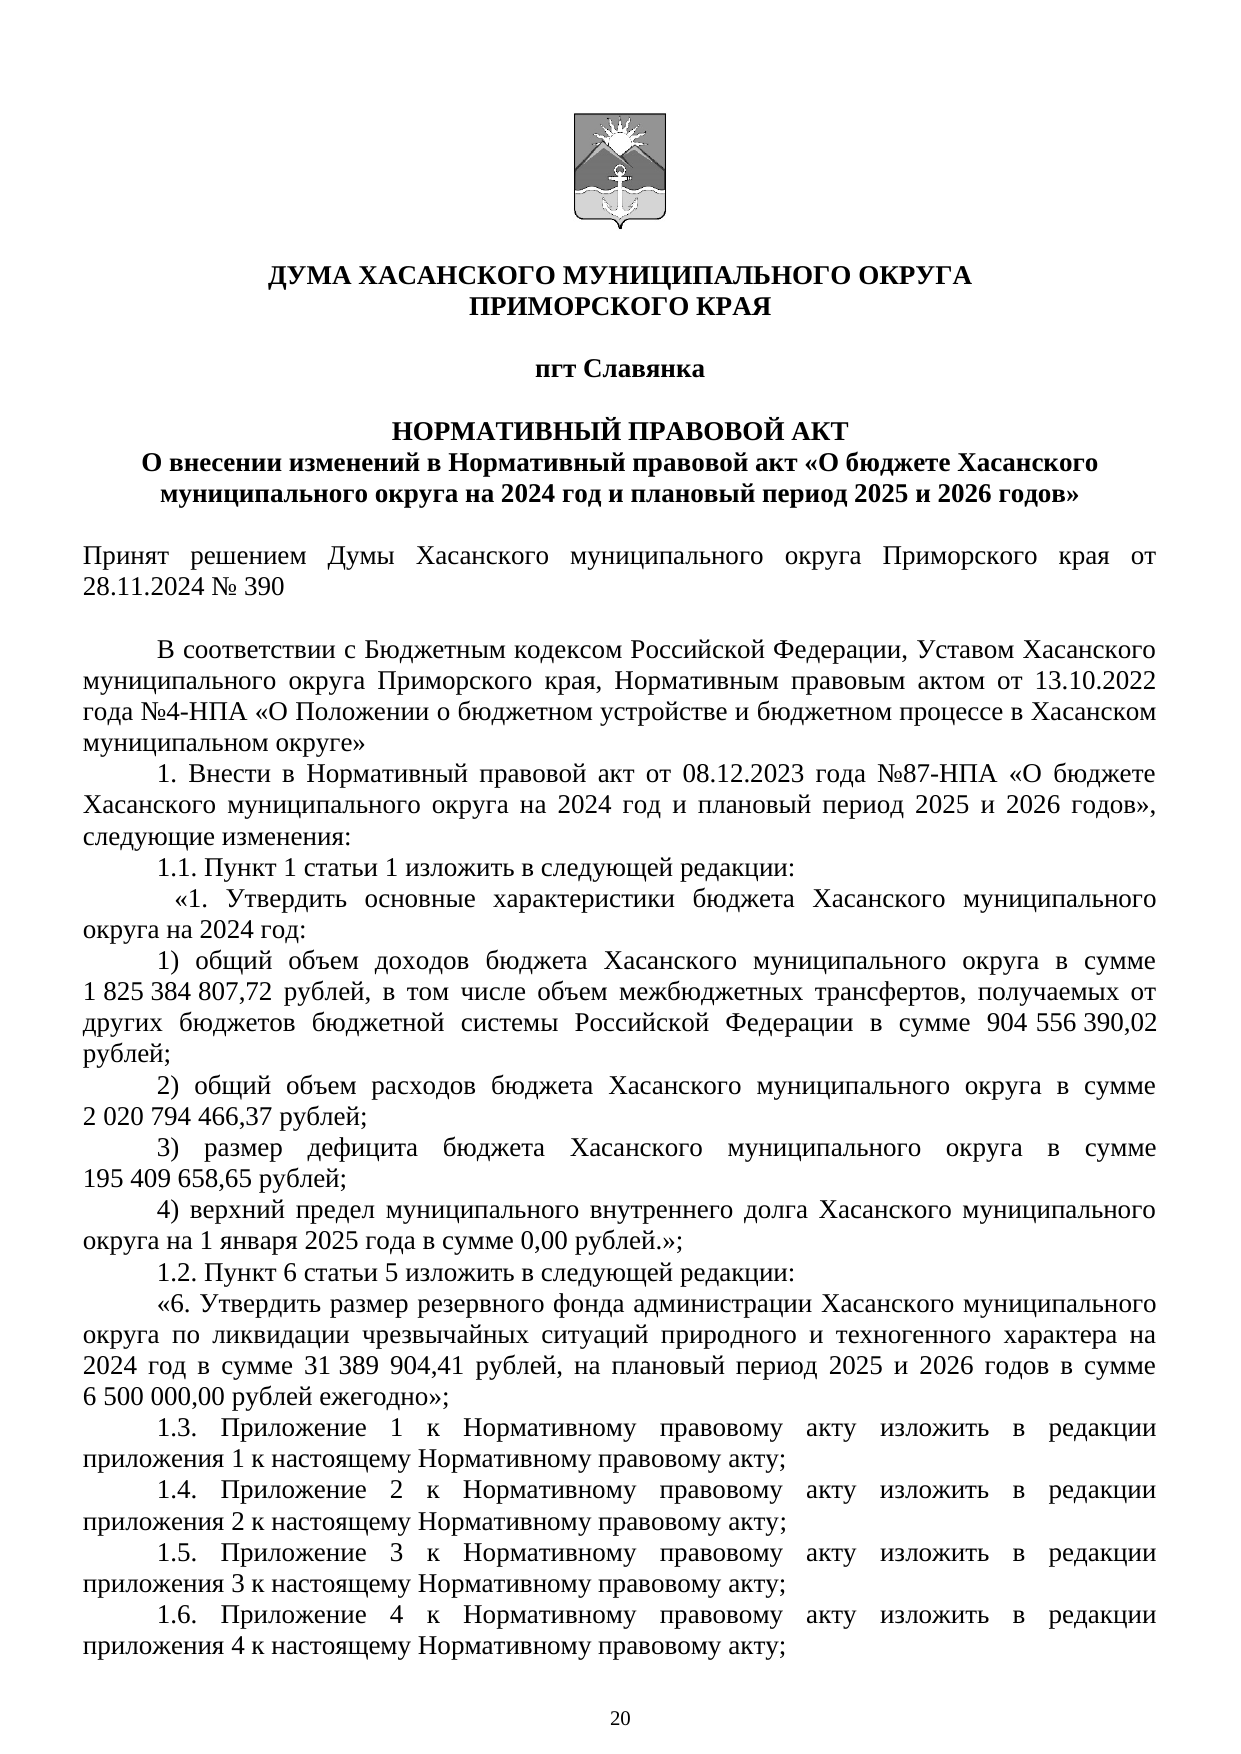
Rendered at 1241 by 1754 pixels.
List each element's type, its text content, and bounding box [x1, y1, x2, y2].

text 1.4. Приложение 2 к Нормативному правовому акту изложить в редакции приложения 2 к настоящему Нормативному правовому акту; [83, 1474, 1157, 1536]
text 1.2. Пункт 6 статьи 5 изложить в следующей редакции: [83, 1256, 1157, 1287]
text «6. Утвердить размер резервного фонда администрации Хасанского муниципального округа по ликвидации чрезвычайных ситуаций природного и техногенного характера на 2024 год в сумме 31 389 904,41 рублей, на плановый период 2025 и 2026 годов в сумме 6 500 000,00 рублей ежегодно»; [83, 1287, 1157, 1411]
text 1.5. Приложение 3 к Нормативному правовому акту изложить в редакции приложения 3 к настоящему Нормативному правовому акту; [83, 1536, 1157, 1598]
text Принят решением Думы Хасанского муниципального округа Приморского края от 28.11.2024 № 390 [83, 539, 1157, 602]
text 4) верхний предел муниципального внутреннего долга Хасанского муниципального округа на 1 января 2025 года в сумме 0,00 рублей.»; [83, 1193, 1157, 1256]
picture [572, 111, 668, 231]
text 3) размер дефицита бюджета Хасанского муниципального округа в сумме 195 409 658,65 рублей; [83, 1131, 1157, 1193]
text 1. Внести в Нормативный правовой акт от 08.12.2023 года №87-НПА «О бюджете Хасанского муниципального округа на 2024 год и плановый период 2025 и 2026 годов», следующие изменения: [83, 757, 1157, 851]
text НОРМАТИВНЫЙ ПРАВОВОЙ АКТ [83, 415, 1157, 446]
text ДУМА ХАСАНСКОГО МУНИЦИПАЛЬНОГО ОКРУГА [83, 259, 1157, 290]
text ПРИМОРСКОГО КРАЯ [83, 290, 1157, 321]
text «1. Утвердить основные характеристики бюджета Хасанского муниципального округа на 2024 год: [83, 882, 1157, 944]
text 2) общий объем расходов бюджета Хасанского муниципального округа в сумме 2 020 794 466,37 рублей; [83, 1069, 1157, 1131]
text 1) общий объем доходов бюджета Хасанского муниципального округа в сумме 1 825 384 807,72 рублей, в том числе объем межбюджетных трансфертов, получаемых от других бюджетов бюджетной системы Российской Федерации в сумме 904 556 390,02 рублей; [83, 944, 1157, 1069]
text В соответствии с Бюджетным кодексом Российской Федерации, Уставом Хасанского муниципального округа Приморского края, Нормативным правовым актом от 13.10.2022 года №4-НПА «О Положении о бюджетном устройстве и бюджетном процессе в Хасанском муниципальном округе» [83, 633, 1157, 757]
text 1.1. Пункт 1 статьи 1 изложить в следующей редакции: [83, 851, 1157, 882]
text О внесении изменений в Нормативный правовой акт «О бюджете Хасанского муниципального округа на 2024 год и плановый период 2025 и 2026 годов» [83, 446, 1157, 508]
text 1.3. Приложение 1 к Нормативному правовому акту изложить в редакции приложения 1 к настоящему Нормативному правовому акту; [83, 1411, 1157, 1474]
text пгт Славянка [83, 352, 1157, 383]
text 1.6. Приложение 4 к Нормативному правовому акту изложить в редакции приложения 4 к настоящему Нормативному правовому акту; [83, 1598, 1157, 1661]
